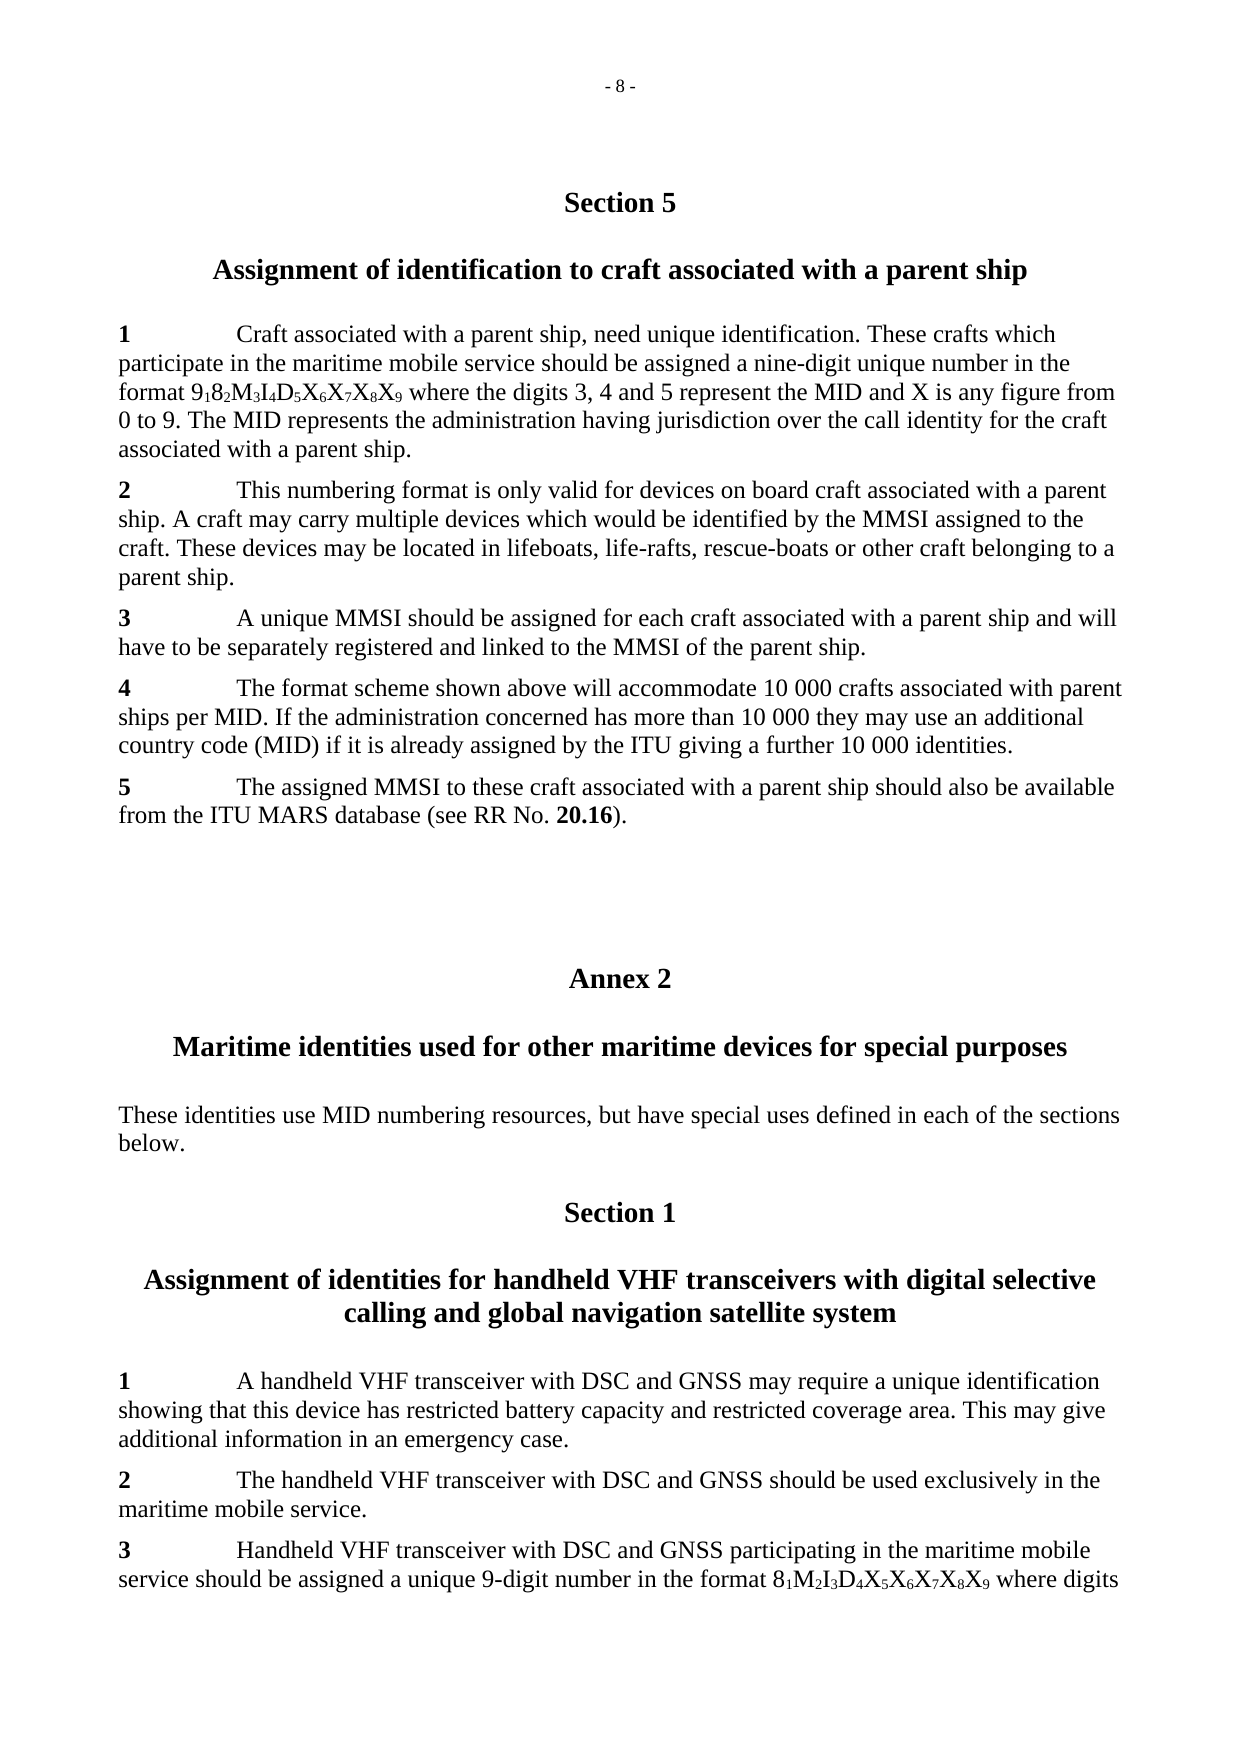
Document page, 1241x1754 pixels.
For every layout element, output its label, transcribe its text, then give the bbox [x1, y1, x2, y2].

text 2 This numbering format is only valid for devices on board craft associated with a parent ship. A craft may carry multiple devices which would be identified by the MMSI assigned to the craft. These devices may be located in lifeboats, life-rafts, rescue-boats or other craft belonging to a parent ship. [118, 475, 1122, 590]
text Section 5 Assignment of identification to craft associated with a parent ship [118, 185, 1122, 286]
text Section 1 Assignment of identities for handheld VHF transceivers with digital selective calling and global navigation satellite system [118, 1195, 1122, 1329]
text 4 The format scheme shown above will accommodate 10 000 crafts associated with parent ships per MID. If the administration concerned has more than 10 000 they may use an additional country code (MID) if it is already assigned by the ITU giving a further 10 000 identities. [118, 673, 1122, 759]
text These identities use MID numbering resources, but have special uses defined in each of the sections below. [118, 1100, 1122, 1157]
text 3 A unique MMSI should be assigned for each craft associated with a parent ship and will have to be separately registered and linked to the MMSI of the parent ship. [118, 603, 1122, 660]
text Annex 2 Maritime identities used for other maritime devices for special purposes [118, 962, 1122, 1062]
text 1 A handheld VHF transceiver with DSC and GNSS may require a unique identification showing that this device has restricted battery capacity and restricted coverage area. This may give additional information in an emergency case. [118, 1366, 1122, 1453]
text 2 The handheld VHF transceiver with DSC and GNSS should be used exclusively in the maritime mobile service. [118, 1465, 1122, 1523]
text 5 The assigned MMSI to these craft associated with a parent ship should also be available from the ITU MARS database (see RR No. 20.16). [118, 772, 1122, 829]
text 1 Craft associated with a parent ship, need unique identification. These crafts which participate in the maritime mobile service should be assigned a nine-digit unique number in the format 9182M3I4D5X6X7X8X9 where the digits 3, 4 and 5 represent the MID and X is any figure from 0 to 9. The MID represents the administration having jurisdiction over the call identity for the craft associated with a parent ship. [118, 319, 1122, 463]
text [118, 1535, 1122, 1593]
